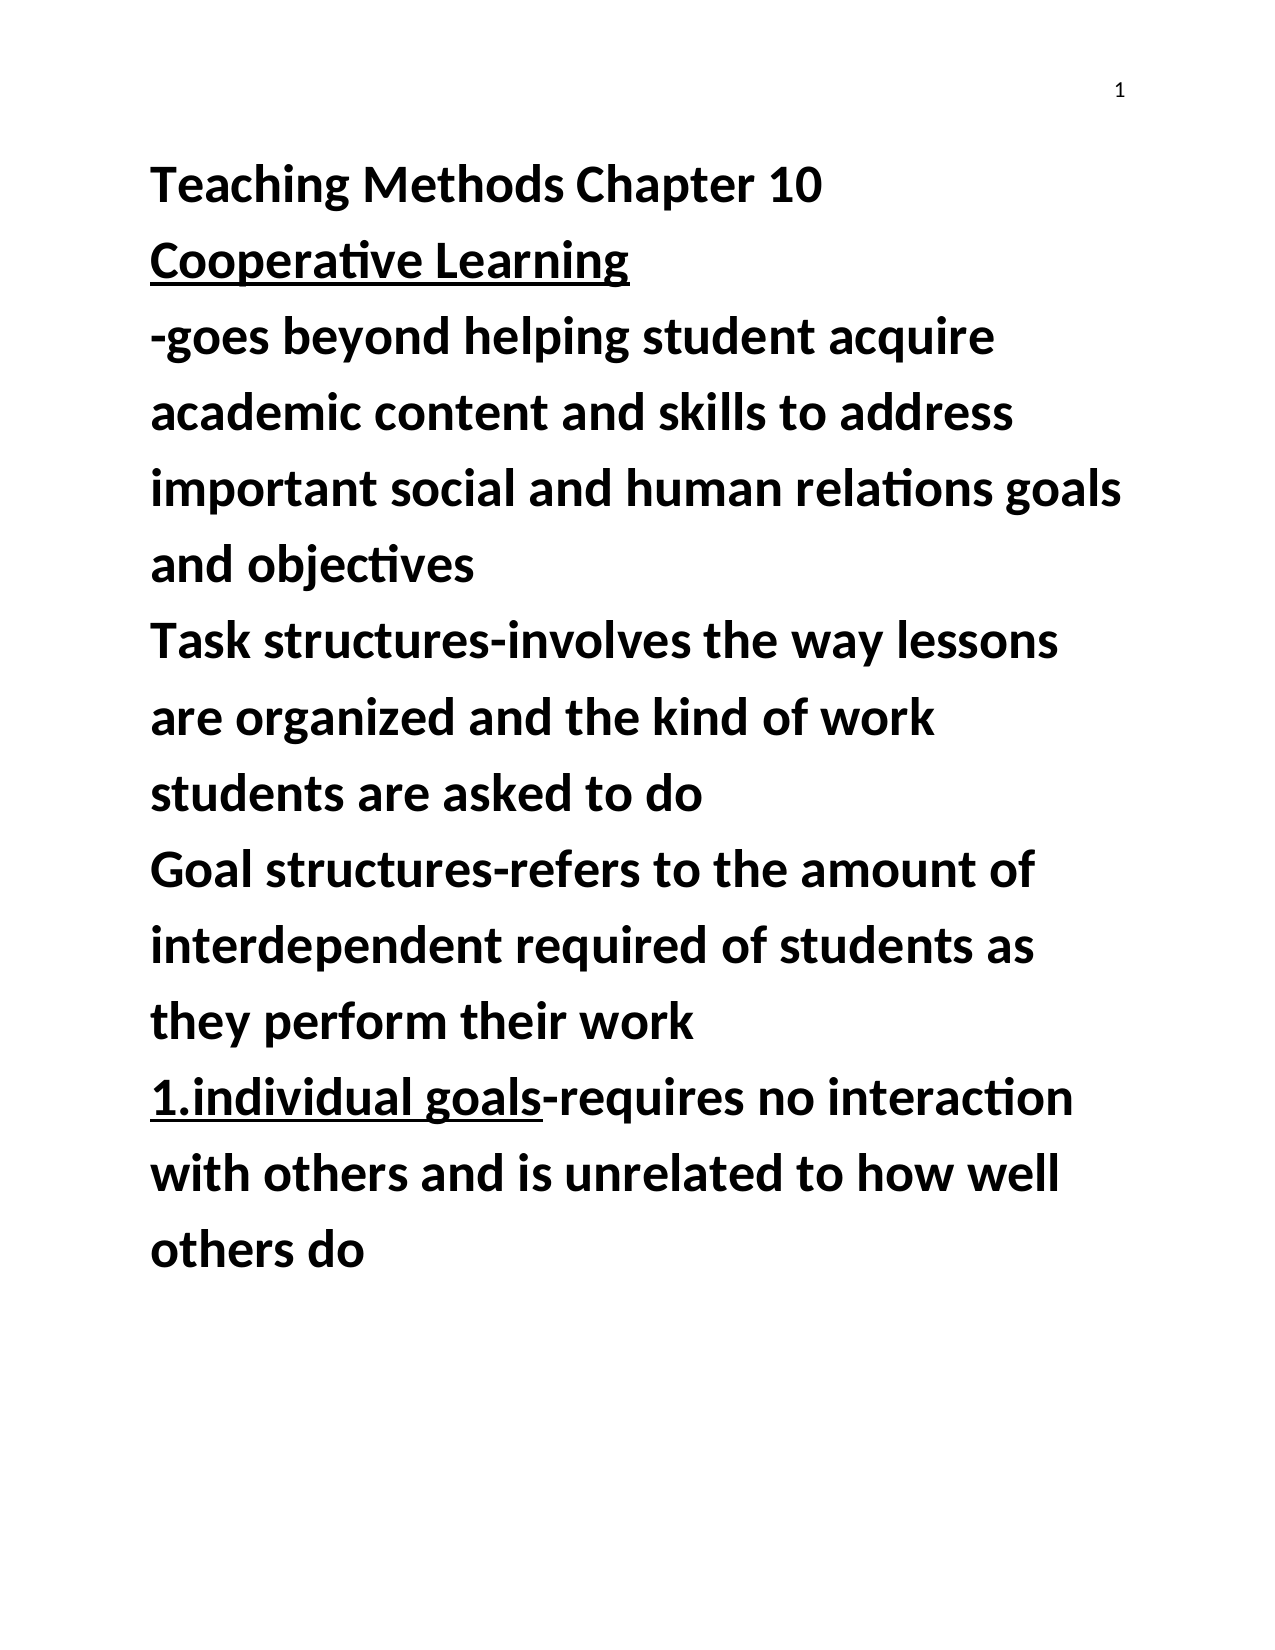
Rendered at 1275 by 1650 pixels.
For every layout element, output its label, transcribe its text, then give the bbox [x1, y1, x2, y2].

text -goes beyond helping student acquire academic content and skills to address important social and human relations goals and objectives [150, 302, 1125, 596]
text Task structures-involves the way lessons are organized and the kind of work students are asked to do [150, 606, 1125, 824]
text Teaching Methods Chapter 10 [150, 150, 1125, 216]
text Cooperative Learning [150, 226, 1125, 292]
text Goal structures-refers to the amount of interdependent required of students as they perform their work [150, 834, 1125, 1053]
text 1.individual goals-requires no interaction with others and is unrelated to how well others do [150, 1062, 1125, 1281]
